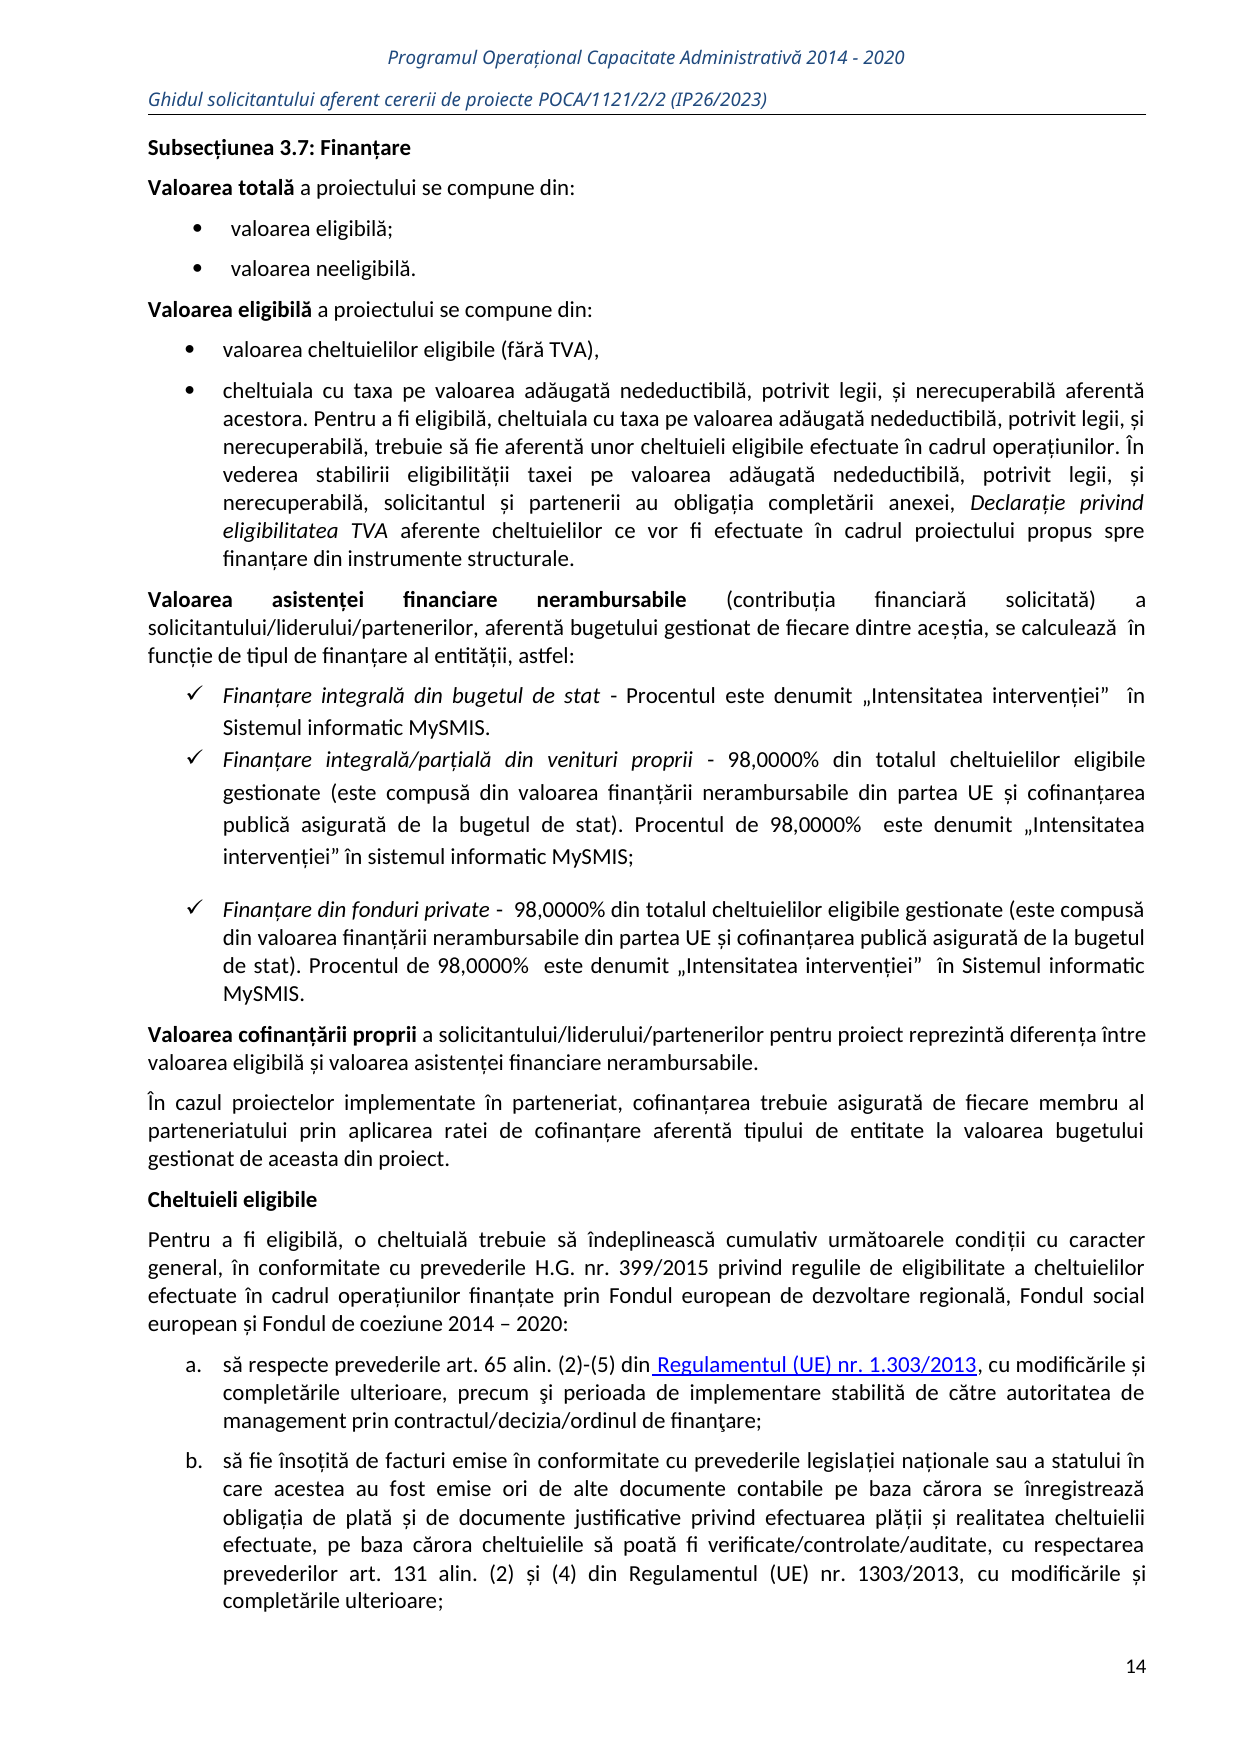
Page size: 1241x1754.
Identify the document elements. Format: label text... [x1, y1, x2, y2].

text În cazul proiectelor implementate în parteneriat, cofinanțarea trebuie asigurată de fiecare membru al parteneriatului prin aplicarea ratei de cofinanțare aferentă tipului de entitate la valoarea bugetului gestionat de aceasta din proiect. [148, 1088, 1146, 1172]
subtitle Subsecțiunea 3.7: Finanțare [148, 133, 1146, 161]
list valoarea eligibilă; [193, 214, 1146, 242]
list Finanțare integrală/parțială din venituri proprii - 98,0000% din totalul cheltuielilor eligibile gestionate (este compusă din valoarea finanţării nerambursabile din partea UE şi cofinanţarea publică asigurată de la bugetul de stat). Procentul de 98,0000% este denumit „Intensitatea intervenției” în sistemul informatic MySMIS; [185, 746, 1146, 870]
list cheltuiala cu taxa pe valoarea adăugată nedeductibilă, potrivit legii, și nerecuperabilă aferentă acestora. Pentru a fi eligibilă, cheltuiala cu taxa pe valoarea adăugată nedeductibilă, potrivit legii, și nerecuperabilă, trebuie să fie aferentă unor cheltuieli eligibile efectuate în cadrul operațiunilor. În vederea stabilirii eligibilității taxei pe valoarea adăugată nedeductibilă, potrivit legii, și nerecuperabilă, solicitantul și partenerii au obligaţia completării anexei, Declaraţie privind eligibilitatea TVA aferente cheltuielilor ce vor fi efectuate în cadrul proiectului propus spre finanţare din instrumente structurale. [186, 376, 1146, 572]
list Finanțare din fonduri private - 98,0000% din totalul cheltuielilor eligibile gestionate (este compusă din valoarea finanţării nerambursabile din partea UE şi cofinanţarea publică asigurată de la bugetul de stat). Procentul de 98,0000% este denumit „Intensitatea intervenției” în Sistemul informatic MySMIS. [185, 895, 1146, 1007]
text Cheltuieli eligibile [148, 1185, 1146, 1213]
text Valoarea totală a proiectului se compune din: [148, 173, 1146, 201]
list Finanțare integrală din bugetul de stat - Procentul este denumit „Intensitatea intervenției” în Sistemul informatic MySMIS. [185, 681, 1146, 741]
text Valoarea cofinanțării proprii a solicitantului/liderului/partenerilor pentru proiect reprezintă diferenţa între valoarea eligibilă şi valoarea asistenţei financiare nerambursabile. [148, 1020, 1146, 1076]
list valoarea neeligibilă. [193, 254, 1146, 282]
text Valoarea asistenţei financiare nerambursabile (contribuţia financiară solicitată) a solicitantului/liderului/partenerilor, aferentă bugetului gestionat de fiecare dintre aceştia, se calculează în funcție de tipul de finanţare al entității, astfel: [148, 585, 1146, 669]
list să respecte prevederile art. 65 alin. (2)-(5) din Regulamentul (UE) nr. 1.303/2013, cu modificările și completările ulterioare, precum şi perioada de implementare stabilită de către autoritatea de management prin contractul/decizia/ordinul de finanţare; [185, 1350, 1146, 1434]
list valoarea cheltuielilor eligibile (fără TVA), [186, 336, 1146, 363]
list să fie însoţită de facturi emise în conformitate cu prevederile legislaţiei naţionale sau a statului în care acestea au fost emise ori de alte documente contabile pe baza cărora se înregistrează obligaţia de plată şi de documente justificative privind efectuarea plăţii şi realitatea cheltuielii efectuate, pe baza cărora cheltuielile să poată fi verificate/controlate/auditate, cu respectarea prevederilor art. 131 alin. (2) şi (4) din Regulamentul (UE) nr. 1303/2013, cu modificările și completările ulterioare; [185, 1447, 1146, 1615]
text Valoarea eligibilă a proiectului se compune din: [148, 295, 1146, 323]
text Pentru a fi eligibilă, o cheltuială trebuie să îndeplinească cumulativ următoarele condiţii cu caracter general, în conformitate cu prevederile H.G. nr. 399/2015 privind regulile de eligibilitate a cheltuielilor efectuate în cadrul operaţiunilor finanţate prin Fondul european de dezvoltare regională, Fondul social european şi Fondul de coeziune 2014 – 2020: [148, 1225, 1146, 1337]
